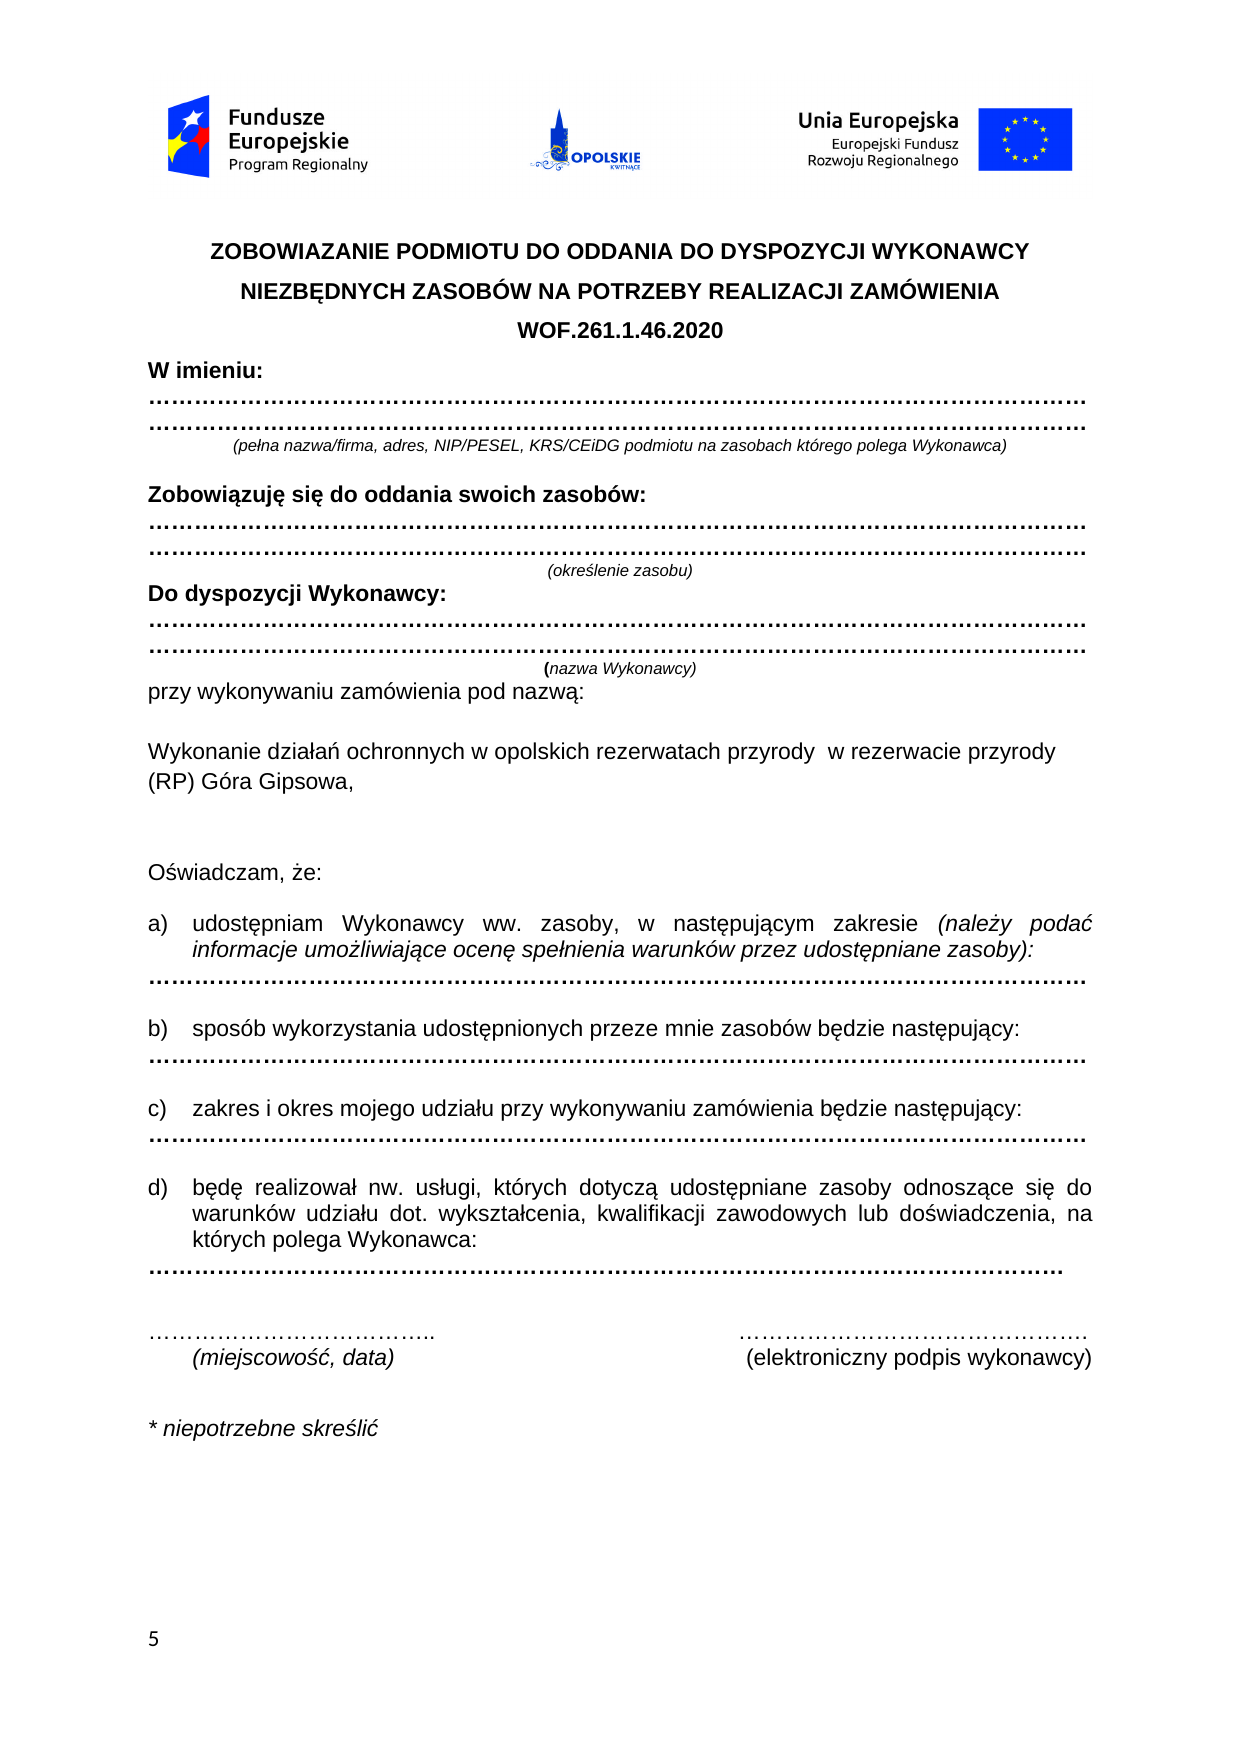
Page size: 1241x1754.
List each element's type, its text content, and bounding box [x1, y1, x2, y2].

picture [147, 73, 1093, 199]
text …………………………………………………………………………………………………………… [148, 383, 1093, 409]
list będę realizował nw. usługi, których dotyczą udostępniane zasoby odnoszące się do warunków udziału dot. wykształcenia, kwalifikacji zawodowych lub doświadczenia, na których polega Wykonawca: [148, 1173, 1093, 1253]
text WOF.261.1.46.2020 [148, 317, 1093, 343]
text …………………………………………………………………………………………………………… [148, 508, 1093, 534]
text ……………………………….. ………………………………………. [148, 1318, 1093, 1344]
text (nazwa Wykonawcy) [148, 658, 1093, 678]
text (miejscowość, data) (elektroniczny podpis wykonawcy) [148, 1344, 1093, 1371]
text (pełna nazwa/firma, adres, NIP/PESEL, KRS/CEiDG podmiotu na zasobach którego polega Wykonawca) [148, 436, 1093, 455]
text Do dyspozycji Wykonawcy: [148, 579, 1093, 606]
text Wykonanie działań ochronnych w opolskich rezerwatach przyrody w rezerwacie przyrody (RP) Góra Gipsowa, [148, 738, 1093, 795]
text * niepotrzebne skreślić [148, 1415, 1093, 1441]
text …………………………………………………………………………………………………………… [148, 606, 1093, 632]
text ………………………………………………………………………………………………………… [148, 1253, 1093, 1279]
text …………………………………………………………………………………………………………… [148, 409, 1093, 436]
text Oświadczam, że: [148, 859, 1093, 885]
text przy wykonywaniu zamówienia pod nazwą: [148, 678, 1093, 704]
text W imieniu: [148, 357, 1093, 383]
text …………………………………………………………………………………………………………… [148, 632, 1093, 658]
text Zobowiązuję się do oddania swoich zasobów: [148, 481, 1093, 508]
text …………………………………………………………………………………………………………… [148, 1042, 1093, 1068]
text …………………………………………………………………………………………………………… [148, 1121, 1093, 1147]
text …………………………………………………………………………………………………………… [148, 963, 1093, 989]
list udostępniam Wykonawcy ww. zasoby, w następującym zakresie (należy podać informacje umożliwiające ocenę spełnienia warunków przez udostępniane zasoby): [148, 910, 1093, 963]
text ZOBOWIAZANIE PODMIOTU DO ODDANIA DO DYSPOZYCJI WYKONAWCY NIEZBĘDNYCH ZASOBÓW NA POTRZEBY REALIZACJI ZAMÓWIENIA [148, 238, 1093, 304]
list zakres i okres mojego udziału przy wykonywaniu zamówienia będzie następujący: [148, 1094, 1093, 1121]
text (określenie zasobu) [148, 560, 1093, 579]
text …………………………………………………………………………………………………………… [148, 534, 1093, 560]
list sposób wykorzystania udostępnionych przeze mnie zasobów będzie następujący: [148, 1015, 1093, 1042]
